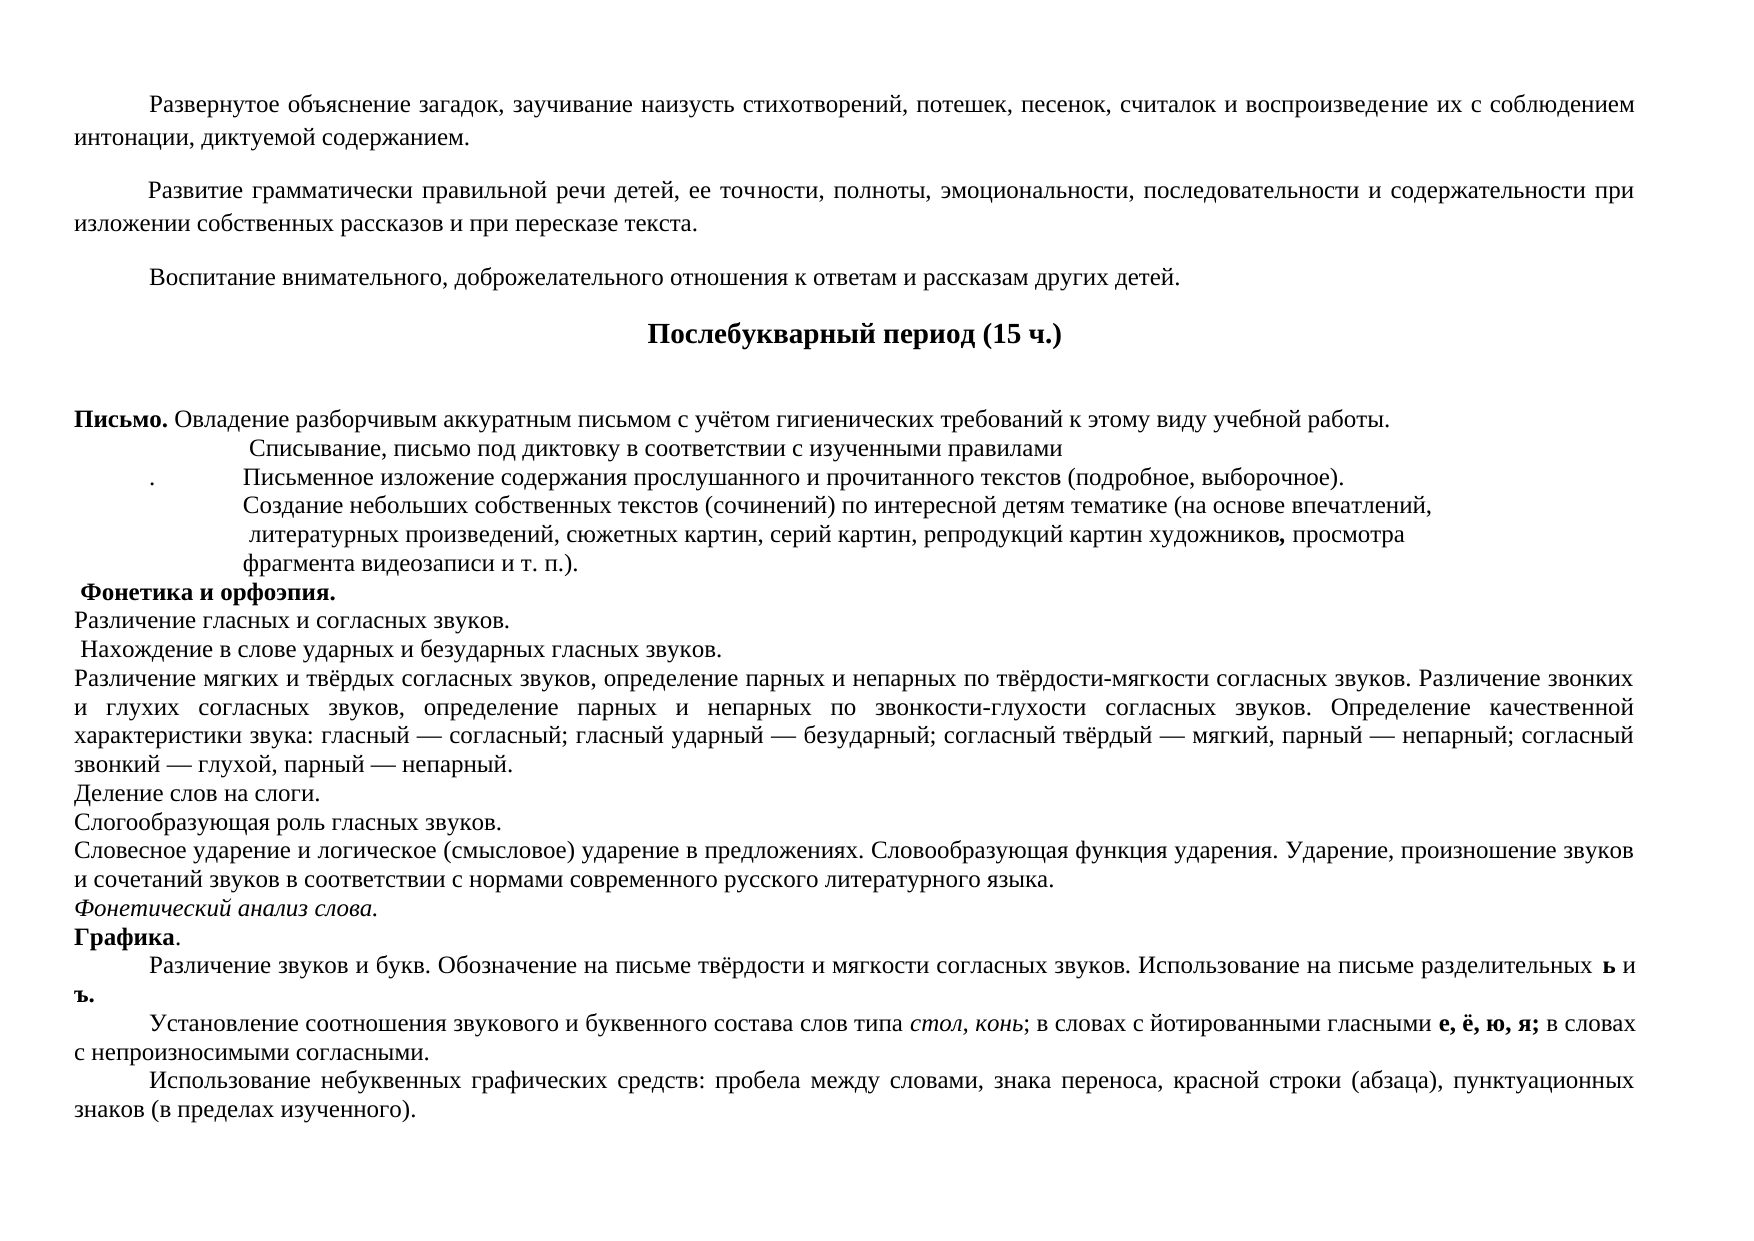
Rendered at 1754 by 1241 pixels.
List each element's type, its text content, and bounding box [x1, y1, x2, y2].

text Различение гласных и согласных звуков. [74, 606, 1636, 634]
text Воспитание внимательного, доброжелательного отношения к ответам и рассказам других детей. [74, 262, 1632, 291]
text Списывание, письмо под диктовку в соответствии с изученными правилами [74, 433, 1636, 462]
text Послебукварный период (15 ч.) [74, 316, 1636, 350]
text Фонетический анализ слова. [74, 893, 1636, 922]
text литературных произведений, сюжетных картин, серий картин, репродукций картин художников, просмотра [74, 519, 1636, 548]
text фрагмента видеозаписи и т. п.). [74, 548, 1636, 577]
text Письмо. Овладение разборчивым аккуратным письмом с учётом гигиенических требований к этому виду учебной работы. [74, 404, 1636, 433]
text Создание небольших собственных текстов (сочинений) по интересной детям тематике (на основе впечатлений, [74, 491, 1636, 519]
text Развернутое объяснение загадок, заучивание наизусть стихотворений, потешек, песенок, считалок и воспроизведение иx с соблюдением интонации, диктуемой содержанием. [74, 89, 1635, 150]
text Словесное ударение и логическое (смысловое) ударение в предложениях. Словообразующая функция ударения. Ударение, произношение звуков и сочетаний звуков в соответствии с нормами современного русского литературного языка. [74, 836, 1636, 893]
text Нахождение в слове ударных и безударных гласных звуков. [74, 634, 1636, 663]
text Слогообразующая роль гласных звуков. [74, 807, 1636, 836]
text Развитие грамматически правильной речи детей, ее точности, полноты, эмоциональности, последовательности и содержательности при изложении собственных рассказов и при пересказе текста. [74, 176, 1635, 237]
text Различение мягких и твёрдых согласных звуков, определение парных и непарных по твёрдости-мягкости согласных звуков. Различение звонких и глухих согласных звуков, определение парных и непарных по звонкости-глухости согласных звуков. Определение качественной характеристики звука: гласный — согласный; гласный ударный — безударный; согласный твёрдый — мягкий, парный — непарный; согласный звонкий — глухой, парный — непарный. [74, 663, 1636, 778]
text Использование небуквенных графических средств: пробела между словами, знака переноса, красной строки (абзаца), пунктуационных знаков (в пределах изученного). [74, 1066, 1636, 1123]
text Фонетика и орфоэпия. [74, 577, 1636, 606]
text . Письменное изложение содержания прослушанного и прочитанного текстов (подробное, выборочное). [74, 462, 1636, 491]
text Графика. [74, 922, 1636, 951]
text Различение звуков и букв. Обозначение на письме твёрдости и мягкости согласных звуков. Использование на письме разделительных ь и ъ. [74, 951, 1636, 1008]
text Установление соотношения звукового и буквенного состава слов типа стол, конь; в словах с йотированными гласными е, ё, ю, я; в словах с непроизносимыми согласными. [74, 1008, 1636, 1066]
text Деление слов на слоги. [74, 778, 1636, 807]
